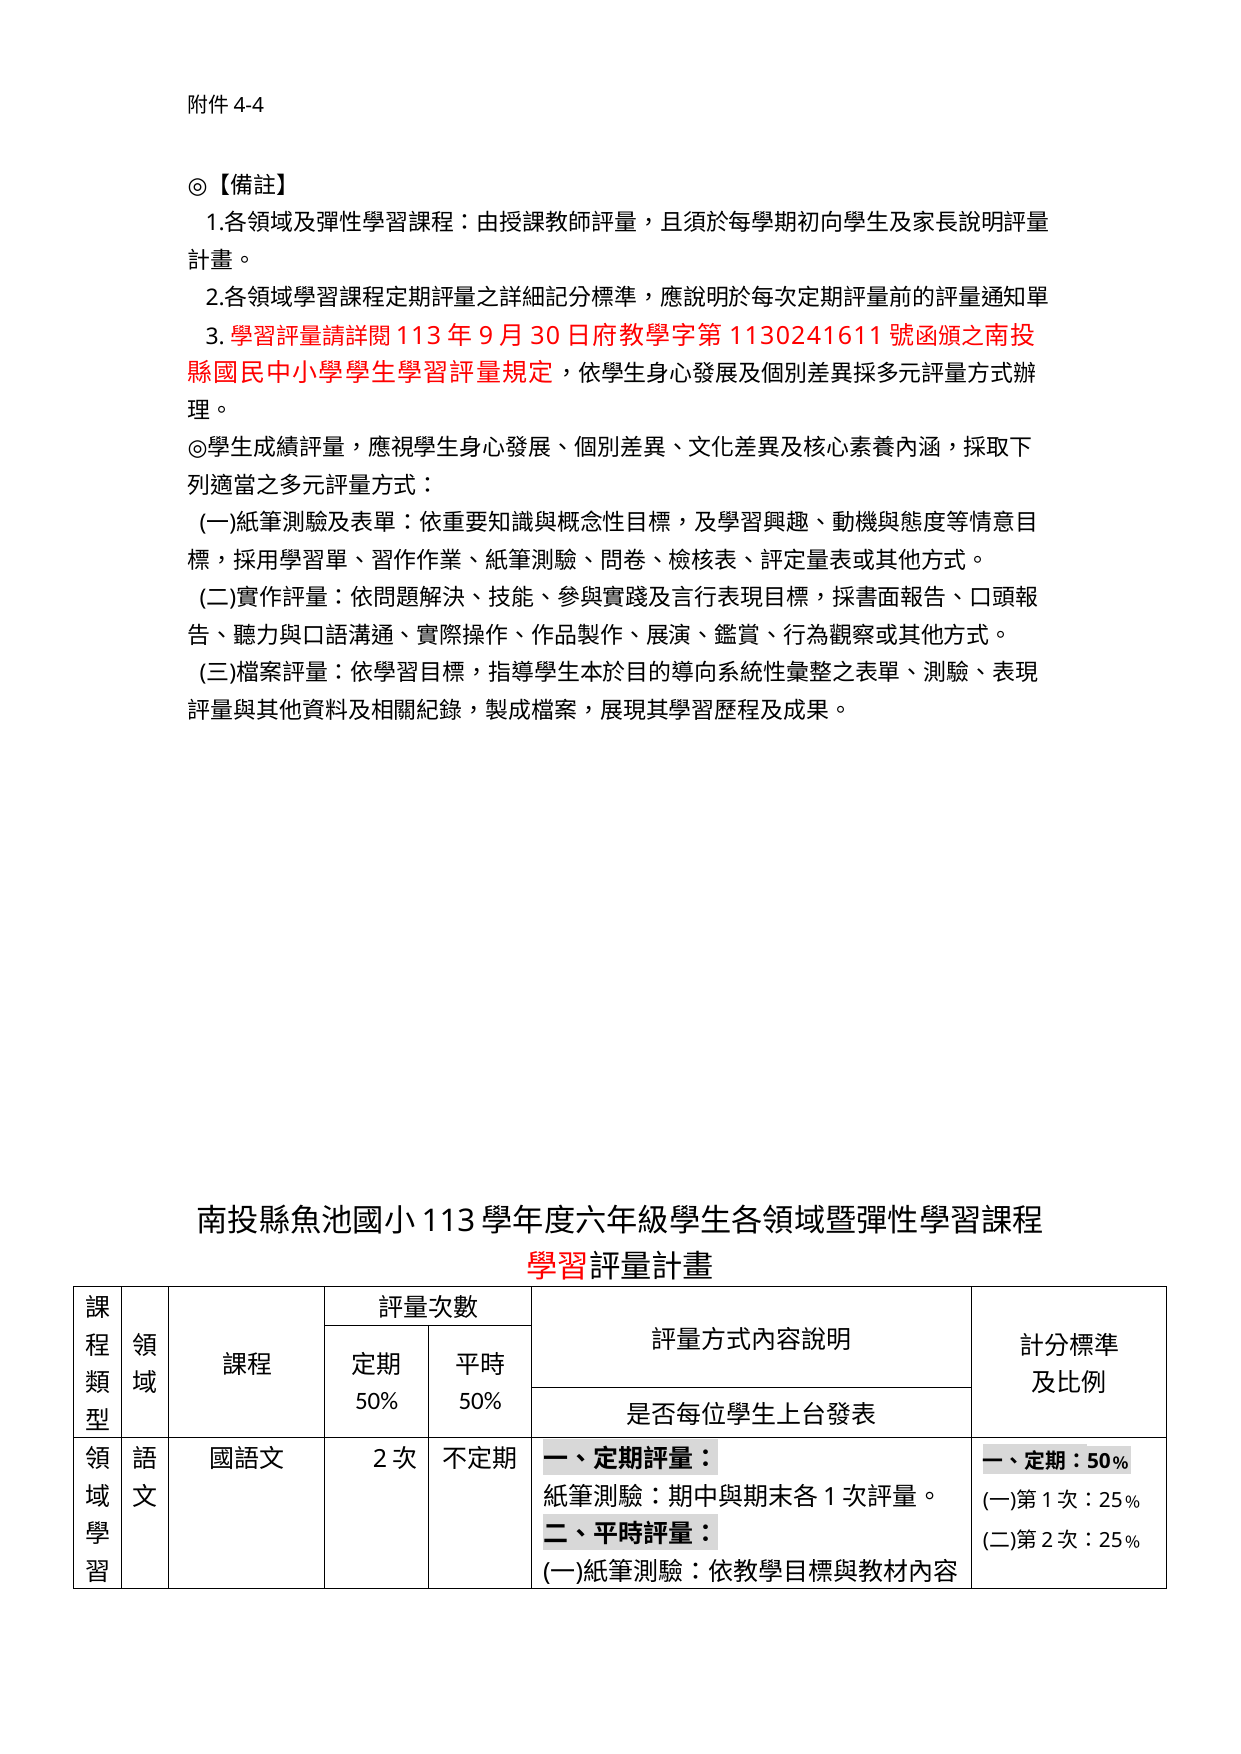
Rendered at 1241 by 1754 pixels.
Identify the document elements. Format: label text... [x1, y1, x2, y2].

table_cell 定期 50% [325, 1326, 428, 1437]
table_header 課程類型 [74, 1287, 121, 1437]
table_cell 是否每位學生上台發表 [532, 1388, 971, 1437]
text 2.各領域學習課程定期評量之詳細記分標準，應說明於每次定期評量前的評量通知單 [187, 277, 1053, 314]
table_header 課程 [169, 1287, 324, 1437]
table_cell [972, 1438, 1166, 1588]
table_header 計分標準 及比例 [972, 1287, 1166, 1437]
table_cell 國語文 [169, 1438, 324, 1588]
text 南投縣魚池國小113學年度六年級學生各領域暨彈性學習課程學習評量計畫 [187, 1196, 1053, 1286]
table_cell 語文 [122, 1438, 168, 1588]
text 1.各領域及彈性學習課程：由授課教師評量，且須於每學期初向學生及家長說明評量計畫。 [187, 202, 1053, 277]
text (三)檔案評量：依學習目標，指導學生本於目的導向系統性彙整之表單、測驗、表現評量與其他資料及相關紀錄，製成檔案，展現其學習歷程及成果。 [187, 652, 1053, 727]
text ◎學生成績評量，應視學生身心發展、個別差異、文化差異及核心素養內涵，採取下列適當之多元評量方式： [187, 427, 1053, 502]
text (二)實作評量：依問題解決、技能、參與實踐及言行表現目標，採書面報告、口頭報告、聽力與口語溝通、實際操作、作品製作、展演、鑑賞、行為觀察或其他方式。 [187, 577, 1053, 652]
text 3. 學習評量請詳閱113年9月30日府教學字第1130241611號函頒之南投縣國民中小學學生學習評量規定，依學生身心發展及個別差異採多元評量方式辦理。 [187, 314, 1053, 427]
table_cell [532, 1438, 971, 1588]
table_cell 平時 50% [429, 1326, 531, 1437]
table_cell 不定期 [429, 1438, 531, 1588]
text (一)紙筆測驗及表單：依重要知識與概念性目標，及學習興趣、動機與態度等情意目標，採用學習單、習作作業、紙筆測驗、問卷、檢核表、評定量表或其他方式。 [187, 502, 1053, 577]
table_header 評量方式內容說明 [532, 1287, 971, 1387]
table_cell 2次 [325, 1438, 428, 1588]
table_cell 領域學習課程 [74, 1438, 121, 1588]
text ◎【備註】 [187, 164, 1053, 202]
table_header 領域 [122, 1287, 168, 1437]
table_header 評量次數 [325, 1287, 531, 1325]
